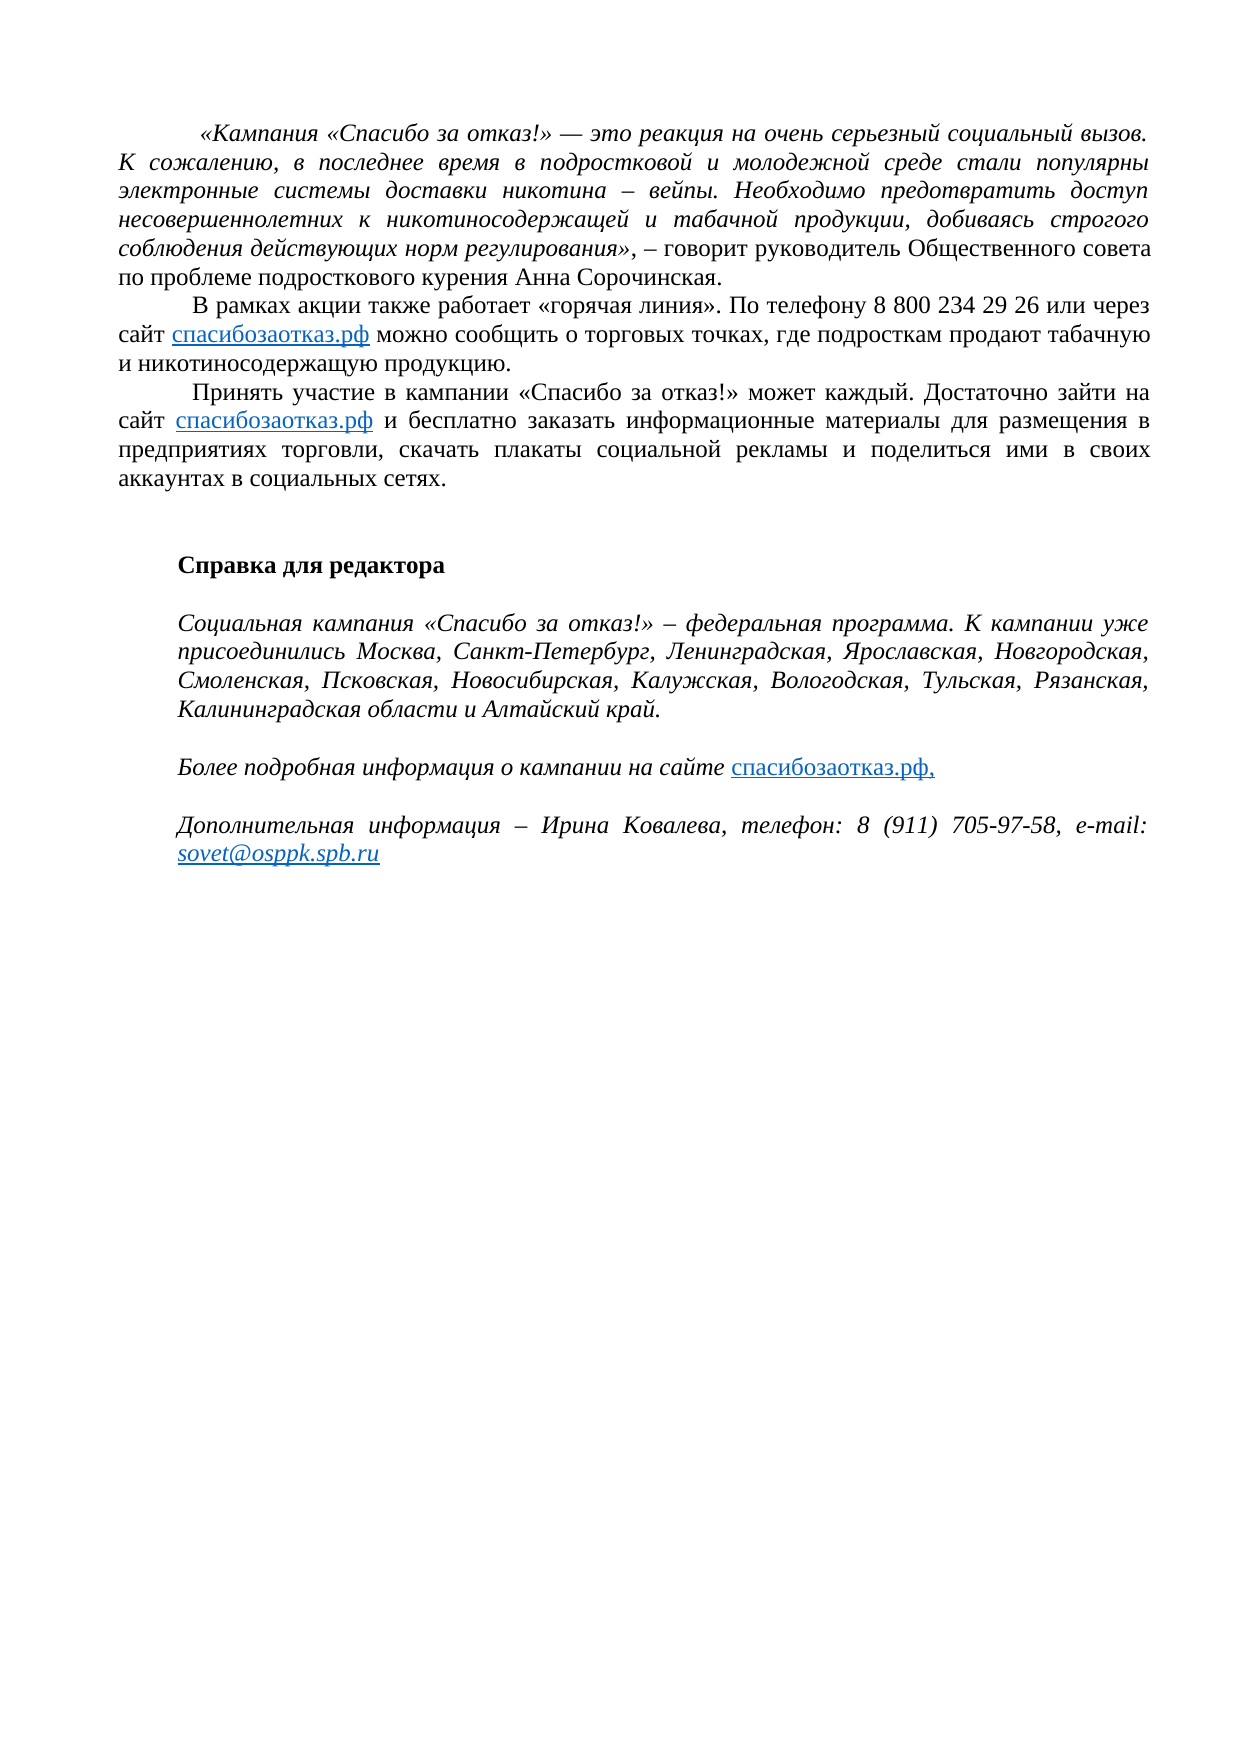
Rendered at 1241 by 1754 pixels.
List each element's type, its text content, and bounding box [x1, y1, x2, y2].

text Дополнительная информация – Ирина Ковалева, телефон: 8 (911) 705-97-58, e-mail: sovet@osppk.spb.ru [177, 810, 1152, 867]
text Более подробная информация о кампании на сайте спасибозаотказ.рф, [177, 752, 1152, 781]
text «Кампания «Спасибо за отказ!» — это реакция на очень серьезный социальный вызов. К сожалению, в последнее время в подростковой и молодежной среде стали популярны электронные системы доставки никотина – вейпы. Необходимо предотвратить доступ несовершеннолетних к никотиносодержащей и табачной продукции, добиваясь строгого соблюдения действующих норм регулирования», – говорит руководитель Общественного совета по проблеме подросткового курения Анна Сорочинская. [118, 118, 1152, 291]
text В рамках акции также работает «горячая линия». По телефону 8 800 234 29 26 или через сайт спасибозаотказ.рф можно сообщить о торговых точках, где подросткам продают табачную и никотиносодержащую продукцию. [118, 291, 1152, 377]
text Принять участие в кампании «Спасибо за отказ!» может каждый. Достаточно зайти на сайт спасибозаотказ.рф и бесплатно заказать информационные материалы для размещения в предприятиях торговли, скачать плакаты социальной рекламы и поделиться ими в своих аккаунтах в социальных сетях. [118, 377, 1152, 492]
text Социальная кампания «Спасибо за отказ!» – федеральная программа. К кампании уже присоединились Москва, Санкт-Петербург, Ленинградская, Ярославская, Новгородская, Смоленская, Псковская, Новосибирская, Калужская, Вологодская, Тульская, Рязанская, Калининградская области и Алтайский край. [177, 608, 1152, 723]
text Справка для редактора [177, 550, 1152, 578]
